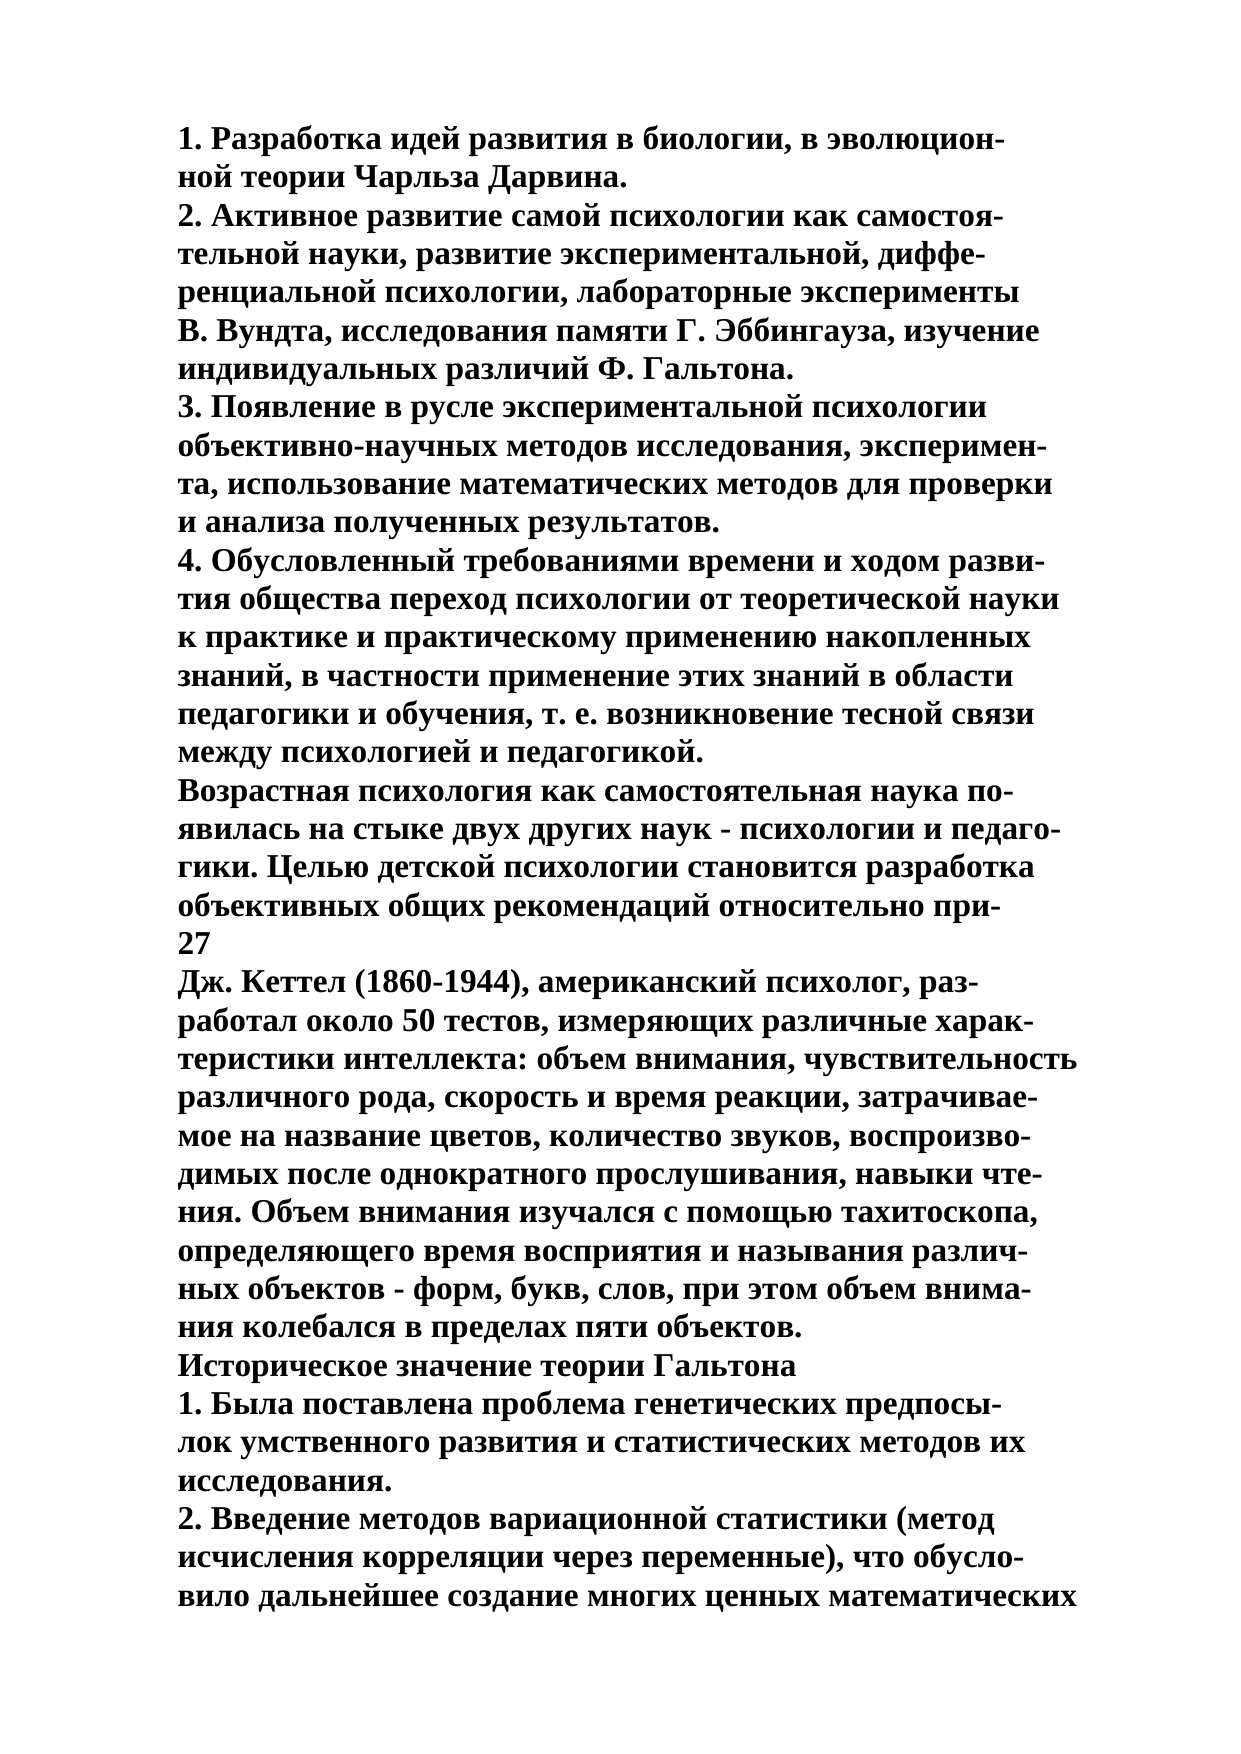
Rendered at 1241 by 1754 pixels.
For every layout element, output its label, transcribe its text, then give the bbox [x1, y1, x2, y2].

text индивидуальных различий Ф. Гальтона. [177, 348, 1152, 386]
text теристики интеллекта: объем внимания, чувствительность [177, 1038, 1152, 1076]
text Историческое значение теории Гальтона [177, 1345, 1152, 1383]
text мое на название цветов, количество звуков, воспроизво- [177, 1115, 1152, 1153]
text к практике и практическому применению накопленных [177, 616, 1152, 655]
text ния. Объем внимания изучался с помощью тахитоскопа, [177, 1191, 1152, 1230]
text явилась на стыке двух других наук - психологии и педаго- [177, 808, 1152, 846]
text 3. Появление в русле экспериментальной психологии [177, 386, 1152, 425]
text 1. Разработка идей развития в биологии, в эволюцион- [177, 118, 1152, 156]
text исследования. [177, 1460, 1152, 1498]
text тельной науки, развитие экспериментальной, диффе- [177, 233, 1152, 271]
text тия общества переход психологии от теоретической науки [177, 578, 1152, 616]
text объективно-научных методов исследования, эксперимен- [177, 425, 1152, 463]
text ренциальной психологии, лабораторные эксперименты [177, 271, 1152, 310]
text та, использование математических методов для проверки [177, 463, 1152, 501]
text ной теории Чарльза Дарвина. [177, 156, 1152, 195]
text В. Вундта, исследования памяти Г. Эббингауза, изучение [177, 310, 1152, 348]
text исчисления корреляции через переменные), что обусло- [177, 1536, 1152, 1575]
text определяющего время восприятия и называния различ- [177, 1230, 1152, 1268]
text знаний, в частности применение этих знаний в области [177, 655, 1152, 693]
text различного рода, скорость и время реакции, затрачивае- [177, 1076, 1152, 1115]
text 2. Активное развитие самой психологии как самостоя- [177, 195, 1152, 233]
text 2. Введение методов вариационной статистики (метод [177, 1498, 1152, 1536]
text димых после однократного прослушивания, навыки чте- [177, 1153, 1152, 1191]
text 27 [177, 923, 1152, 961]
text ния колебался в пределах пяти объектов. [177, 1306, 1152, 1345]
text педагогики и обучения, т. е. возникновение тесной связи [177, 693, 1152, 731]
text 1. Была поставлена проблема генетических предпосы- [177, 1383, 1152, 1421]
text и анализа полученных результатов. [177, 501, 1152, 540]
text объективных общих рекомендаций относительно при- [177, 885, 1152, 923]
text 4. Обусловленный требованиями времени и ходом разви- [177, 540, 1152, 578]
text Дж. Кеттел (1860-1944), американский психолог, раз- [177, 961, 1152, 1000]
text работал около 50 тестов, измеряющих различные харак- [177, 1000, 1152, 1038]
text гики. Целью детской психологии становится разработка [177, 846, 1152, 885]
text Возрастная психология как самостоятельная наука по- [177, 770, 1152, 808]
text ных объектов - форм, букв, слов, при этом объем внима- [177, 1268, 1152, 1306]
text между психологией и педагогикой. [177, 731, 1152, 770]
text лок умственного развития и статистических методов их [177, 1421, 1152, 1460]
text вило дальнейшее создание многих ценных математических [177, 1575, 1152, 1613]
